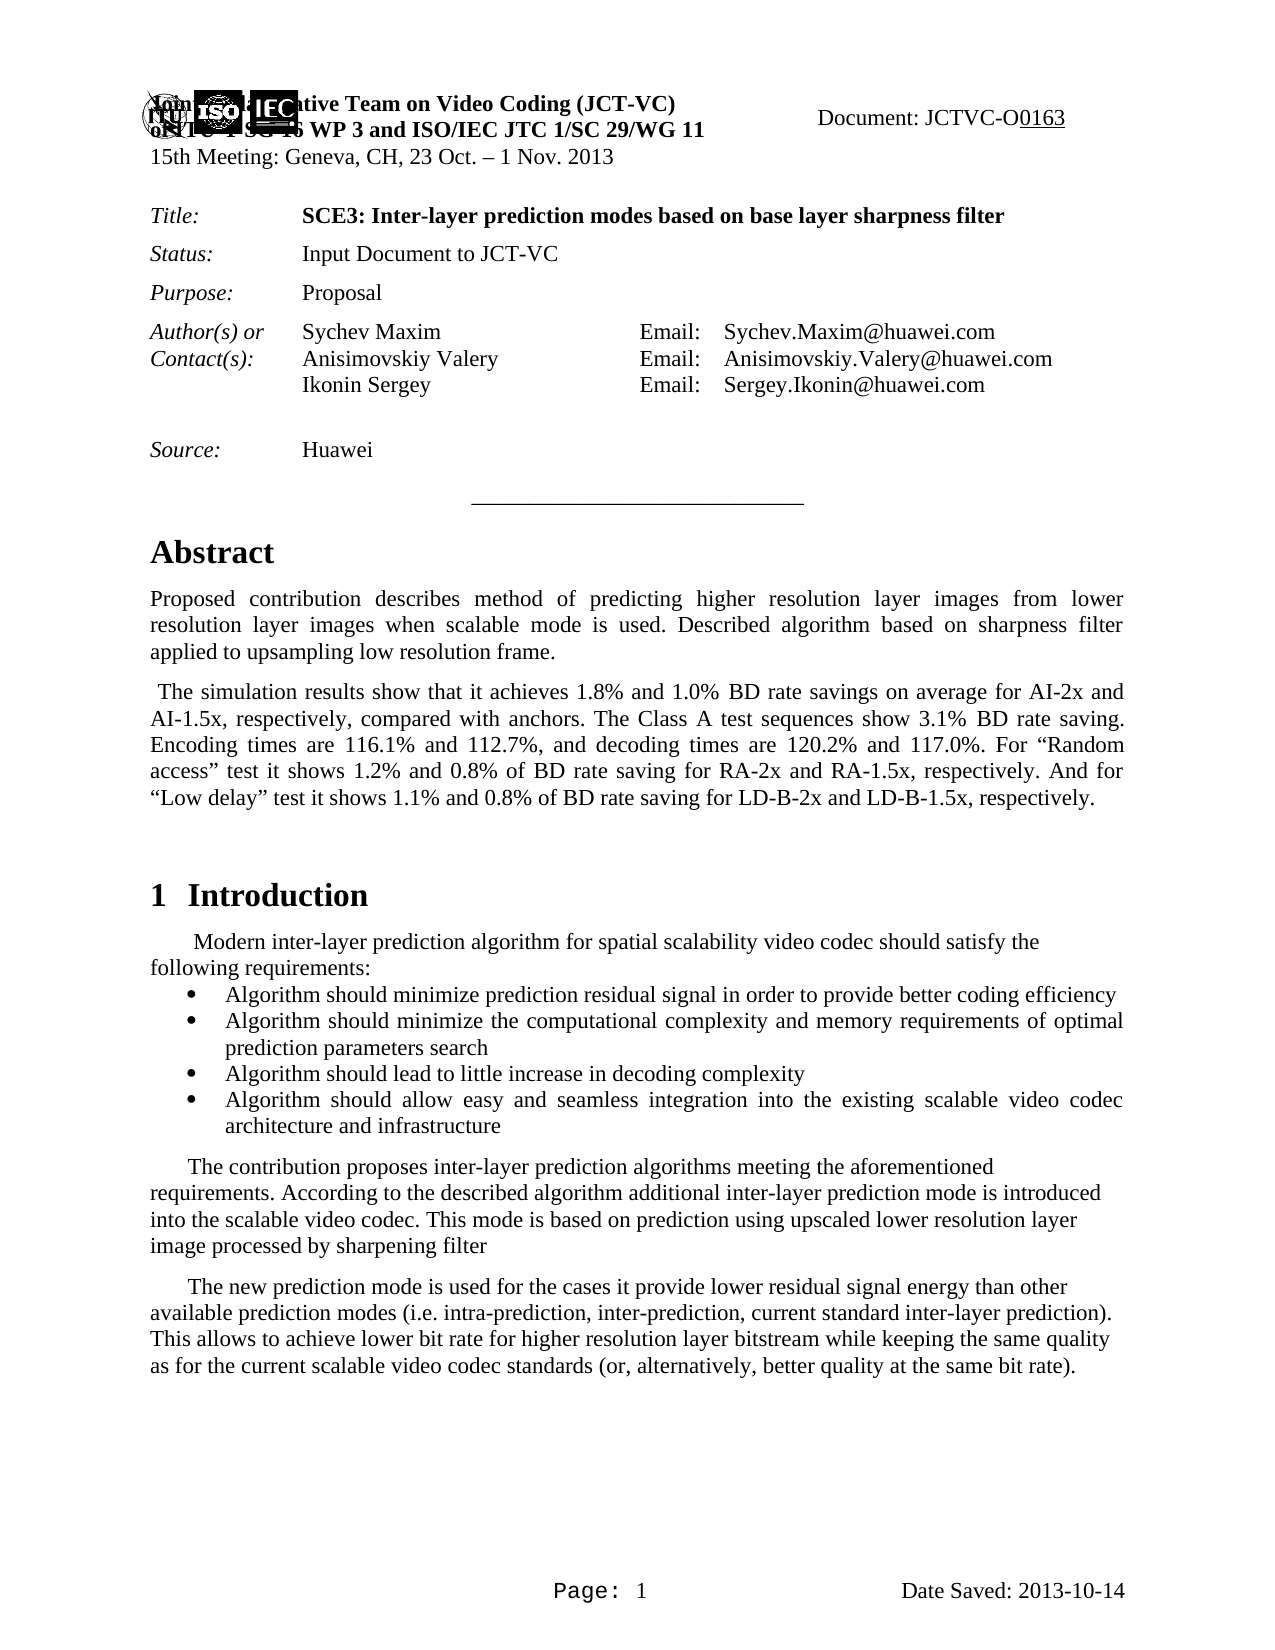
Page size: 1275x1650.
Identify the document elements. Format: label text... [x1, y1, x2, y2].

subtitle Abstract [150, 533, 1125, 571]
list Algorithm should minimize prediction residual signal in order to provide better coding efficiency [187, 981, 1125, 1007]
subtitle Introduction [150, 876, 1125, 914]
list Algorithm should minimize the computational complexity and memory requirements of optimal prediction parameters search [187, 1007, 1125, 1060]
table_cell Proposal [291, 273, 1106, 312]
table_cell Author(s) or Contact(s): [139, 312, 291, 430]
table_cell Huawei [291, 430, 1106, 469]
text Proposed contribution describes method of predicting higher resolution layer images from lower resolution layer images when scalable mode is used. Described algorithm based on sharpness filter applied to upsampling low resolution frame. [150, 585, 1125, 664]
text The new prediction mode is used for the cases it provide lower residual signal energy than other available prediction modes (i.e. intra-prediction, inter-prediction, current standard inter-layer prediction). This allows to achieve lower bit rate for higher resolution layer bitstream while keeping the same quality as for the current scalable video codec standards (or, alternatively, better quality at the same bit rate). [150, 1273, 1125, 1378]
text _____________________________ [150, 481, 1125, 508]
list Algorithm should allow easy and seamless integration into the existing scalable video codec architecture and infrastructure [187, 1086, 1125, 1139]
text The contribution proposes inter-layer prediction algorithms meeting the aforementioned requirements. According to the described algorithm additional inter-layer prediction mode is introduced into the scalable video codec. This mode is based on prediction using upscaled lower resolution layer image processed by sharpening filter [150, 1153, 1125, 1258]
table_cell Input Document to JCT-VC [291, 234, 1106, 273]
table_header SCE3: Inter-layer prediction modes based on base layer sharpness filter [291, 195, 1106, 234]
table_header Document: JCTVC-O0163 [806, 90, 1136, 169]
table_cell Purpose: [139, 273, 291, 312]
text The simulation results show that it achieves 1.8% and 1.0% BD rate savings on average for AI-2x and AI-1.5x, respectively, compared with anchors. The Class A test sequences show 3.1% BD rate saving. Encoding times are 116.1% and 112.7%, and decoding times are 120.2% and 117.0%. For “Random access” test it shows 1.2% and 0.8% of BD rate saving for RA-2x and RA-1.5x, respectively. And for “Low delay” test it shows 1.1% and 0.8% of BD rate saving for LD-B-2x and LD-B-1.5x, respectively. [150, 678, 1125, 810]
table_cell Status: [139, 234, 291, 273]
table_cell Email: Email: Email: [628, 312, 712, 430]
list Algorithm should lead to little increase in decoding complexity [187, 1060, 1125, 1086]
table_cell Sychev.Maxim@huawei.com Anisimovskiy.Valery@huawei.com Sergey.Ikonin@huawei.com [713, 312, 1106, 430]
table_header Title: [139, 195, 291, 234]
picture [250, 90, 299, 134]
table_header Joint Collaborative Team on Video Coding (JCT-VC) of ITU-T SG 16 WP 3 and ISO/IEC JTC 1/SC 29/WG 11 15th Meeting: Geneva, CH, 23 Oct. – 1 Nov. 2013 [139, 90, 806, 169]
text Modern inter-layer prediction algorithm for spatial scalability video codec should satisfy the following requirements: [150, 928, 1125, 981]
table_cell Sychev Maxim Anisimovskiy Valery Ikonin Sergey [291, 312, 628, 430]
table_cell Source: [139, 430, 291, 469]
picture [194, 90, 243, 134]
